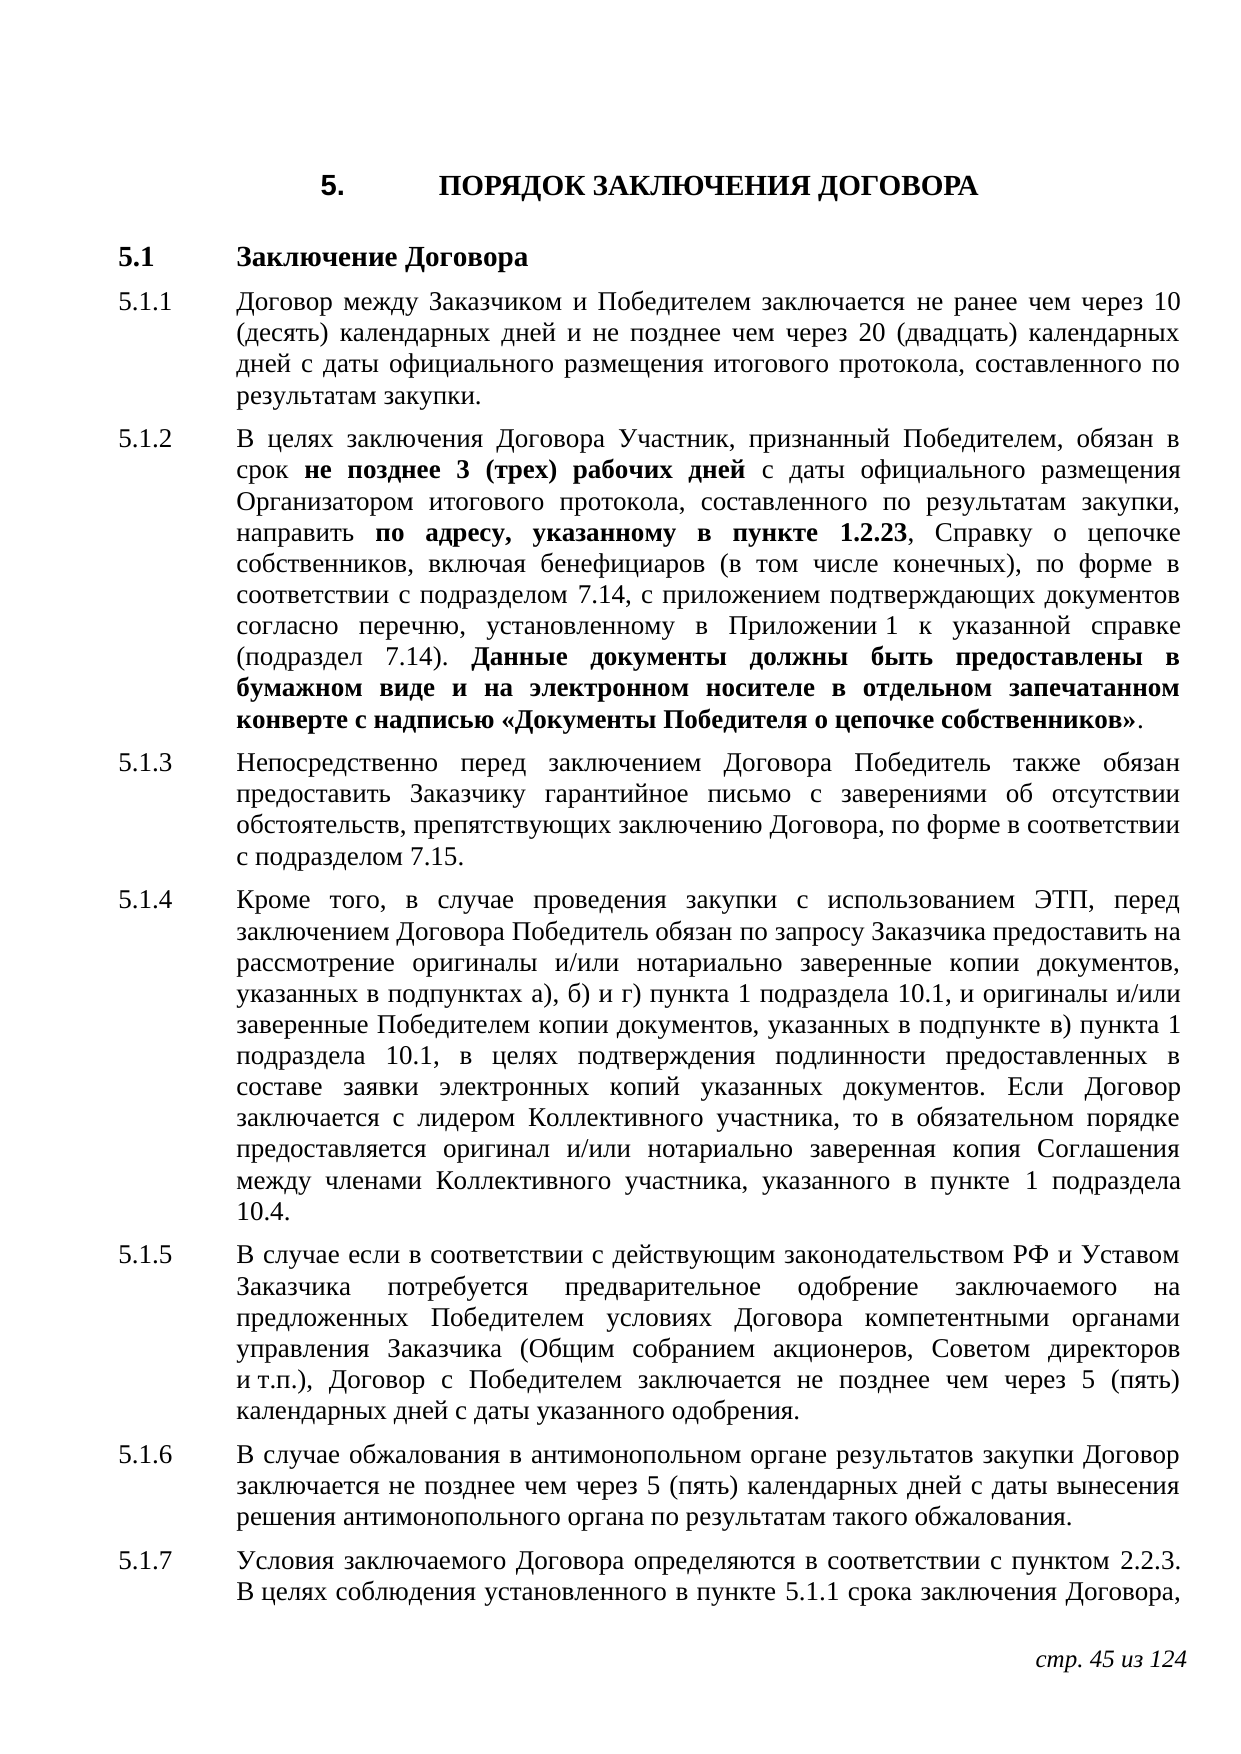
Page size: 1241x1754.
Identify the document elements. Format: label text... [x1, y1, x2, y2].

text В случае обжалования в антимонопольном органе результатов закупки Договор заключается не позднее чем через 5 (пять) календарных дней с даты вынесения решения антимонопольного органа по результатам такого обжалования. [118, 1438, 1181, 1531]
text Кроме того, в случае проведения закупки с использованием ЭТП, перед заключением Договора Победитель обязан по запросу Заказчика предоставить на рассмотрение оригиналы и/или нотариально заверенные копии документов, указанных в подпунктах а), б) и г) пункта 1 подраздела 10.1, и оригиналы и/или заверенные Победителем копии документов, указанных в подпункте в) пункта 1 подраздела 10.1, в целях подтверждения подлинности предоставленных в составе заявки электронных копий указанных документов. Если Договор заключается с лидером Коллективного участника, то в обязательном порядке предоставляется оригинал и/или нотариально заверенная копия Соглашения между членами Коллективного участника, указанного в пункте 1 подраздела 10.4. [118, 883, 1181, 1226]
text В целях заключения Договора Участник, признанный Победителем, обязан в срок не позднее 3 (трех) рабочих дней с даты официального размещения Организатором итогового протокола, составленного по результатам закупки, направить по адресу, указанному в пункте 1.2.23, Справку о цепочке собственников, включая бенефициаров (в том числе конечных), по форме в соответствии с подразделом 7.14, с приложением подтверждающих документов согласно перечню, установленному в Приложении 1 к указанной справке (подраздел 7.14). Данные документы должны быть предоставлены в бумажном виде и на электронном носителе в отдельном запечатанном конверте с надписью «Документы Победителя о цепочке собственников». [118, 422, 1181, 734]
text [118, 1544, 1181, 1606]
text В случае если в соответствии с действующим законодательством РФ и Уставом Заказчика потребуется предварительное одобрение заключаемого на предложенных Победителем условиях Договора компетентными органами управления Заказчика (Общим собранием акционеров, Советом директоров и т.п.), Договор с Победителем заключается не позднее чем через 5 (пять) календарных дней с даты указанного одобрения. [118, 1238, 1181, 1425]
text Непосредственно перед заключением Договора Победитель также обязан предоставить Заказчику гарантийное письмо с заверениями об отсутствии обстоятельств, препятствующих заключению Договора, по форме в соответствии с подразделом 7.15. [118, 746, 1181, 871]
text Договор между Заказчиком и Победителем заключается не ранее чем через 10 (десять) календарных дней и не позднее чем через 20 (двадцать) календарных дней с даты официального размещения итогового протокола, составленного по результатам закупки. [118, 285, 1181, 410]
subtitle ПОРЯДОК ЗАКЛЮЧЕНИЯ ДОГОВОРА [118, 168, 1181, 202]
subtitle Заключение Договора [118, 239, 1181, 273]
